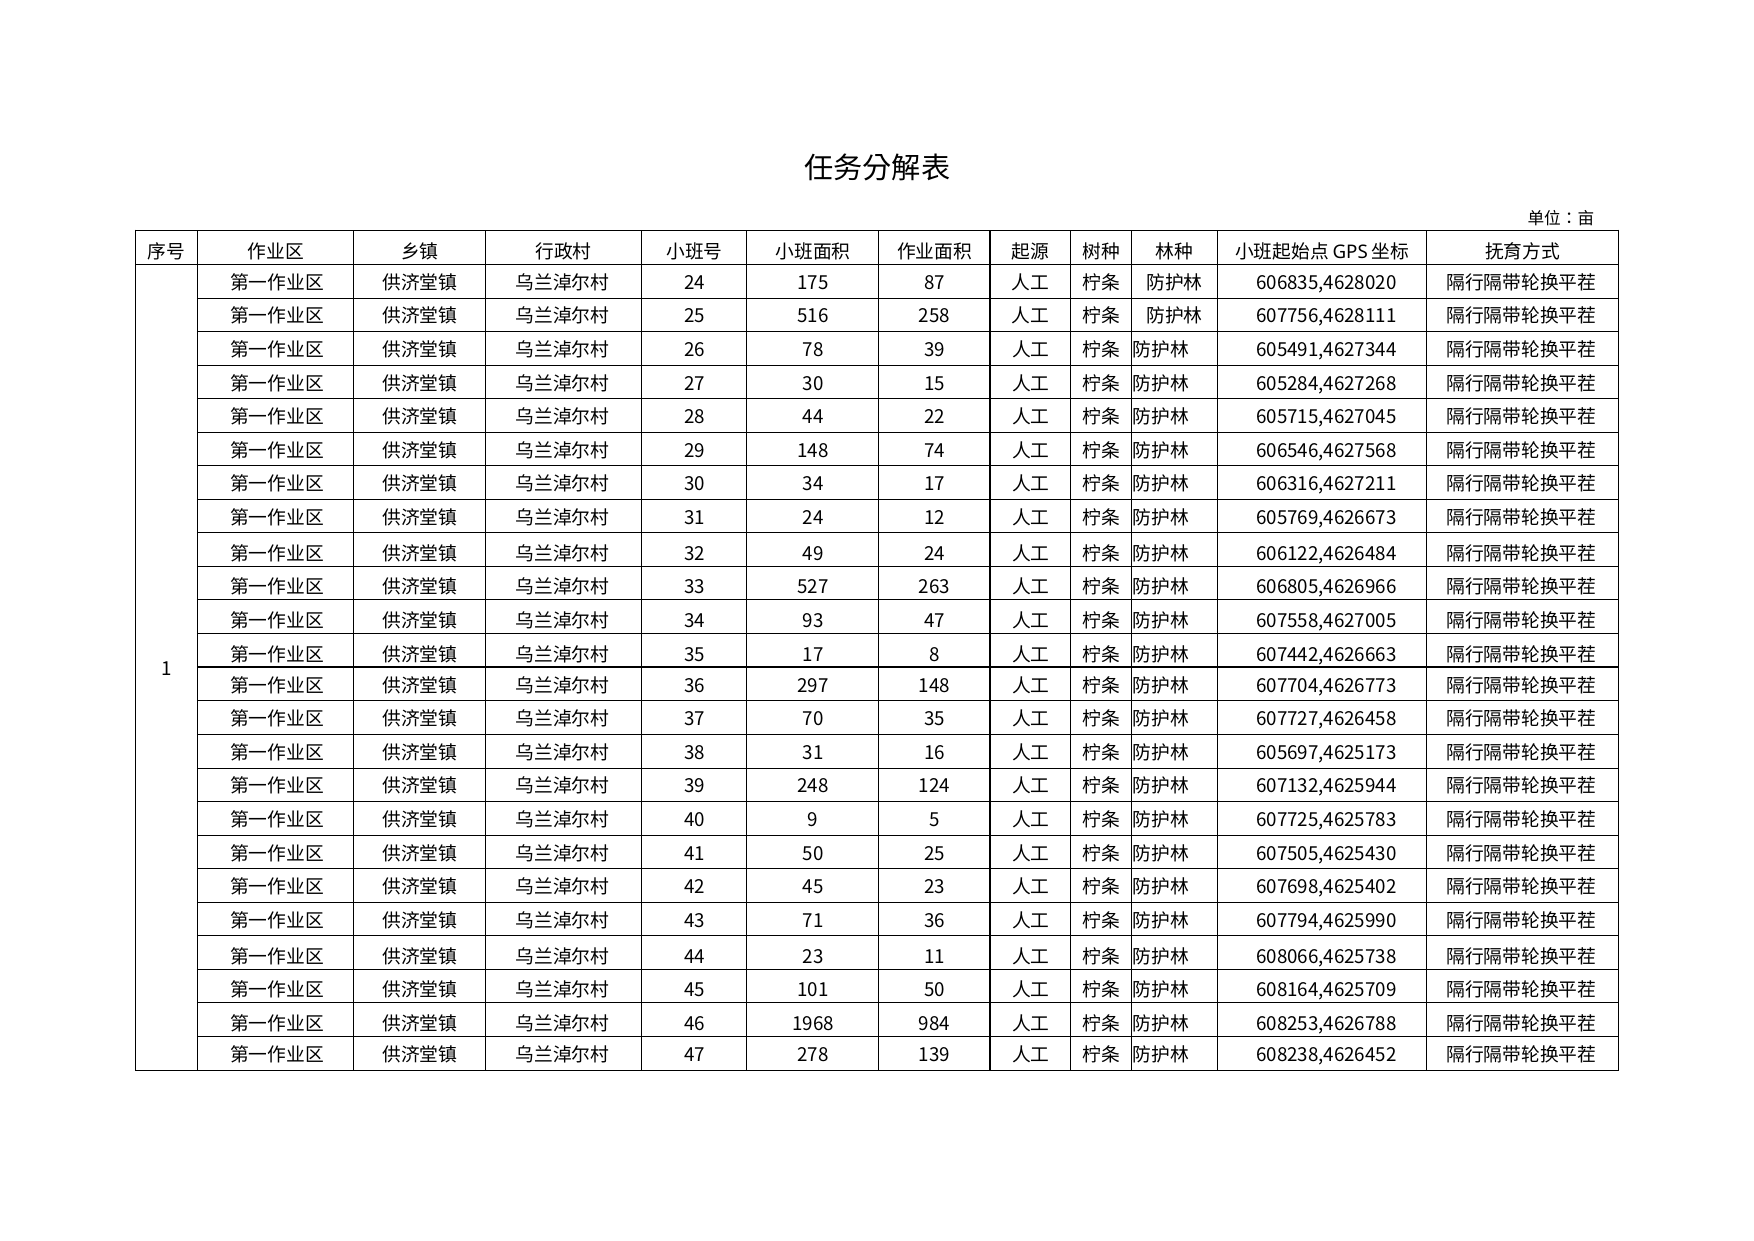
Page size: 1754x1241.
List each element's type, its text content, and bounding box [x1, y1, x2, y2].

table_cell 606546,4627568 [1218, 433, 1426, 465]
table_cell 人工 [991, 802, 1070, 834]
table_cell 24 [642, 265, 746, 297]
table_cell 隔行隔带轮换平茬 [1427, 600, 1618, 633]
table_cell 柠条 [1071, 701, 1131, 734]
table_header 林种 [1132, 231, 1217, 263]
table_cell 隔行隔带轮换平茬 [1427, 769, 1618, 801]
table_cell 柠条 [1071, 500, 1131, 532]
table_cell 人工 [991, 634, 1070, 666]
table_cell 防护林 [1132, 668, 1217, 700]
table_cell 隔行隔带轮换平茬 [1427, 836, 1618, 868]
table_cell 供济堂镇 [354, 802, 485, 834]
table_cell 605715,4627045 [1218, 399, 1426, 432]
table_cell 柠条 [1071, 735, 1131, 767]
table_cell 防护林 [1132, 600, 1217, 633]
table_cell 35 [879, 701, 989, 734]
subtitle 任务分解表 [160, 144, 1594, 187]
table_cell 527 [747, 567, 878, 599]
table_cell 25 [642, 299, 746, 331]
table_cell 人工 [991, 299, 1070, 331]
table_cell 第一作业区 [198, 299, 353, 331]
table_cell 隔行隔带轮换平茬 [1427, 701, 1618, 734]
table_cell 供济堂镇 [354, 433, 485, 465]
table_cell 297 [747, 668, 878, 700]
table_cell 23 [879, 869, 989, 902]
table_cell 柠条 [1071, 567, 1131, 599]
table_cell 乌兰淖尔村 [486, 970, 641, 1002]
table_cell 乌兰淖尔村 [486, 668, 641, 700]
table_cell 第一作业区 [198, 668, 353, 700]
table_cell 第一作业区 [198, 265, 353, 297]
table_cell 供济堂镇 [354, 567, 485, 599]
table_cell 供济堂镇 [354, 533, 485, 566]
table_cell 人工 [991, 970, 1070, 1002]
table_cell 柠条 [1071, 836, 1131, 868]
table_cell 柠条 [1071, 1003, 1131, 1036]
table_cell 15 [879, 366, 989, 398]
table_cell 防护林 [1132, 265, 1217, 297]
table_cell 隔行隔带轮换平茬 [1427, 299, 1618, 331]
table_cell 第一作业区 [198, 836, 353, 868]
table_cell 人工 [991, 1037, 1070, 1070]
table_cell 12 [879, 500, 989, 532]
table_cell 柠条 [1071, 802, 1131, 834]
table_cell 人工 [991, 399, 1070, 432]
table_cell 柠条 [1071, 533, 1131, 566]
table_cell 124 [879, 769, 989, 801]
table_header 序号 [136, 231, 197, 263]
table_cell 27 [642, 366, 746, 398]
table_cell 93 [747, 600, 878, 633]
table_cell 45 [642, 970, 746, 1002]
table_cell 607698,4625402 [1218, 869, 1426, 902]
table_cell 乌兰淖尔村 [486, 399, 641, 432]
table_cell 供济堂镇 [354, 1003, 485, 1036]
table_cell 87 [879, 265, 989, 297]
table_cell 隔行隔带轮换平茬 [1427, 466, 1618, 499]
table_cell 乌兰淖尔村 [486, 466, 641, 499]
table_cell 第一作业区 [198, 332, 353, 364]
table_cell 防护林 [1132, 836, 1217, 868]
table_cell 516 [747, 299, 878, 331]
table_cell 乌兰淖尔村 [486, 769, 641, 801]
table_cell 乌兰淖尔村 [486, 567, 641, 599]
table_cell 175 [747, 265, 878, 297]
table_cell 24 [879, 533, 989, 566]
table_cell 供济堂镇 [354, 970, 485, 1002]
table_cell 第一作业区 [198, 735, 353, 767]
table_cell 71 [747, 903, 878, 935]
table_cell 防护林 [1132, 366, 1217, 398]
table_cell 隔行隔带轮换平茬 [1427, 802, 1618, 834]
table_cell 45 [747, 869, 878, 902]
table_cell 39 [642, 769, 746, 801]
table_cell 5 [879, 802, 989, 834]
table_cell 人工 [991, 903, 1070, 935]
table_cell 柠条 [1071, 466, 1131, 499]
table_cell 608253,4626788 [1218, 1003, 1426, 1036]
table_cell 乌兰淖尔村 [486, 500, 641, 532]
table_cell 隔行隔带轮换平茬 [1427, 332, 1618, 364]
table_cell 乌兰淖尔村 [486, 1037, 641, 1070]
table_cell 防护林 [1132, 634, 1217, 666]
table_cell 29 [642, 433, 746, 465]
table_cell 防护林 [1132, 299, 1217, 331]
table_cell 防护林 [1132, 1003, 1217, 1036]
table_cell 隔行隔带轮换平茬 [1427, 1037, 1618, 1070]
table_cell 607725,4625783 [1218, 802, 1426, 834]
table_cell 606316,4627211 [1218, 466, 1426, 499]
table_cell 11 [879, 936, 989, 969]
table_cell 第一作业区 [198, 1037, 353, 1070]
table_cell 人工 [991, 936, 1070, 969]
table_cell 607704,4626773 [1218, 668, 1426, 700]
table_cell 柠条 [1071, 433, 1131, 465]
table_header 抚育方式 [1427, 231, 1618, 263]
table_header 小班起始点GPS坐标 [1218, 231, 1426, 263]
table_cell 31 [747, 735, 878, 767]
table_cell 34 [747, 466, 878, 499]
table_cell 柠条 [1071, 332, 1131, 364]
table_cell 42 [642, 869, 746, 902]
table_cell 柠条 [1071, 936, 1131, 969]
table_cell 第一作业区 [198, 533, 353, 566]
table_cell 608238,4626452 [1218, 1037, 1426, 1070]
table_cell 28 [642, 399, 746, 432]
table_cell 隔行隔带轮换平茬 [1427, 1003, 1618, 1036]
table_cell 隔行隔带轮换平茬 [1427, 567, 1618, 599]
table_cell 35 [642, 634, 746, 666]
table_cell 139 [879, 1037, 989, 1070]
table_cell 258 [879, 299, 989, 331]
table_cell 人工 [991, 332, 1070, 364]
table_cell 31 [642, 500, 746, 532]
table_cell 第一作业区 [198, 869, 353, 902]
table_header 树种 [1071, 231, 1131, 263]
table_cell 607727,4626458 [1218, 701, 1426, 734]
table_cell 70 [747, 701, 878, 734]
table_cell 供济堂镇 [354, 299, 485, 331]
table_cell 防护林 [1132, 769, 1217, 801]
table_cell 柠条 [1071, 970, 1131, 1002]
table_cell 40 [642, 802, 746, 834]
table_cell 1968 [747, 1003, 878, 1036]
table_cell 柠条 [1071, 634, 1131, 666]
table_cell 供济堂镇 [354, 634, 485, 666]
table_cell 41 [642, 836, 746, 868]
table_cell 供济堂镇 [354, 466, 485, 499]
table_cell 防护林 [1132, 567, 1217, 599]
table_cell 47 [642, 1037, 746, 1070]
table_cell 防护林 [1132, 399, 1217, 432]
table_cell 乌兰淖尔村 [486, 735, 641, 767]
table_cell 37 [642, 701, 746, 734]
table_cell 人工 [991, 533, 1070, 566]
table_cell 供济堂镇 [354, 903, 485, 935]
table_cell 607794,4625990 [1218, 903, 1426, 935]
table_cell 供济堂镇 [354, 500, 485, 532]
table_cell 608164,4625709 [1218, 970, 1426, 1002]
table_cell 36 [642, 668, 746, 700]
table_cell 乌兰淖尔村 [486, 701, 641, 734]
table_cell 第一作业区 [198, 970, 353, 1002]
table_cell 供济堂镇 [354, 869, 485, 902]
table_cell 33 [642, 567, 746, 599]
table_cell 乌兰淖尔村 [486, 634, 641, 666]
table_cell 人工 [991, 466, 1070, 499]
table_cell 人工 [991, 567, 1070, 599]
table_cell 供济堂镇 [354, 332, 485, 364]
table_cell 乌兰淖尔村 [486, 802, 641, 834]
table_cell 防护林 [1132, 701, 1217, 734]
table_cell 人工 [991, 735, 1070, 767]
table_cell 248 [747, 769, 878, 801]
table_cell 24 [747, 500, 878, 532]
table_cell 605491,4627344 [1218, 332, 1426, 364]
table_cell 供济堂镇 [354, 769, 485, 801]
table_cell 柠条 [1071, 600, 1131, 633]
table_cell 隔行隔带轮换平茬 [1427, 668, 1618, 700]
table_cell 乌兰淖尔村 [486, 936, 641, 969]
table_cell 44 [747, 399, 878, 432]
table_cell 606805,4626966 [1218, 567, 1426, 599]
table_cell 供济堂镇 [354, 399, 485, 432]
table_cell 隔行隔带轮换平茬 [1427, 634, 1618, 666]
table_cell 36 [879, 903, 989, 935]
table_cell 乌兰淖尔村 [486, 533, 641, 566]
table_cell 供济堂镇 [354, 936, 485, 969]
table_cell 隔行隔带轮换平茬 [1427, 936, 1618, 969]
table_cell 第一作业区 [198, 567, 353, 599]
table_cell 柠条 [1071, 903, 1131, 935]
table_header 作业区 [198, 231, 353, 263]
table_cell 人工 [991, 769, 1070, 801]
table_cell 第一作业区 [198, 366, 353, 398]
table_cell 乌兰淖尔村 [486, 433, 641, 465]
text 单位：亩 [193, 205, 1594, 229]
table_cell 供济堂镇 [354, 735, 485, 767]
table_cell 第一作业区 [198, 1003, 353, 1036]
table_cell 防护林 [1132, 903, 1217, 935]
table_cell 供济堂镇 [354, 366, 485, 398]
table_cell 乌兰淖尔村 [486, 299, 641, 331]
table_cell 第一作业区 [198, 903, 353, 935]
table_cell 第一作业区 [198, 600, 353, 633]
table_cell 第一作业区 [198, 399, 353, 432]
table_cell 隔行隔带轮换平茬 [1427, 735, 1618, 767]
table_cell 隔行隔带轮换平茬 [1427, 366, 1618, 398]
table_cell 乌兰淖尔村 [486, 366, 641, 398]
table_cell 防护林 [1132, 466, 1217, 499]
table_cell 30 [642, 466, 746, 499]
table_cell 148 [747, 433, 878, 465]
table_cell 柠条 [1071, 366, 1131, 398]
table_cell 人工 [991, 265, 1070, 297]
table_cell 8 [879, 634, 989, 666]
table_cell 乌兰淖尔村 [486, 265, 641, 297]
table_cell 25 [879, 836, 989, 868]
table_cell 78 [747, 332, 878, 364]
table_cell 防护林 [1132, 970, 1217, 1002]
table_cell 柠条 [1071, 399, 1131, 432]
table_header 乡镇 [354, 231, 485, 263]
table_cell 第一作业区 [198, 701, 353, 734]
table_cell 46 [642, 1003, 746, 1036]
table_cell 乌兰淖尔村 [486, 903, 641, 935]
table_cell 1 [136, 265, 197, 1070]
table_cell 49 [747, 533, 878, 566]
table_cell 防护林 [1132, 500, 1217, 532]
table_cell 柠条 [1071, 265, 1131, 297]
table_cell 第一作业区 [198, 433, 353, 465]
table_cell 人工 [991, 500, 1070, 532]
table_cell 第一作业区 [198, 634, 353, 666]
table_cell 柠条 [1071, 299, 1131, 331]
table_cell 17 [879, 466, 989, 499]
table_cell 防护林 [1132, 735, 1217, 767]
table_cell 607132,4625944 [1218, 769, 1426, 801]
table_cell 供济堂镇 [354, 836, 485, 868]
table_cell 乌兰淖尔村 [486, 600, 641, 633]
table_cell 隔行隔带轮换平茬 [1427, 399, 1618, 432]
table_cell 44 [642, 936, 746, 969]
table_cell 984 [879, 1003, 989, 1036]
table_cell 防护林 [1132, 533, 1217, 566]
table_cell 防护林 [1132, 1037, 1217, 1070]
table_cell 隔行隔带轮换平茬 [1427, 533, 1618, 566]
table_cell 人工 [991, 869, 1070, 902]
table_cell 供济堂镇 [354, 701, 485, 734]
table_header 作业面积 [879, 231, 989, 263]
table_cell 人工 [991, 668, 1070, 700]
table_cell 16 [879, 735, 989, 767]
table_cell 乌兰淖尔村 [486, 836, 641, 868]
table_cell 605284,4627268 [1218, 366, 1426, 398]
table_cell 43 [642, 903, 746, 935]
table_header 小班号 [642, 231, 746, 263]
table_cell 32 [642, 533, 746, 566]
table_cell 隔行隔带轮换平茬 [1427, 869, 1618, 902]
table_cell 人工 [991, 701, 1070, 734]
table_cell 人工 [991, 600, 1070, 633]
table_cell 防护林 [1132, 802, 1217, 834]
table_cell 148 [879, 668, 989, 700]
table_cell 隔行隔带轮换平茬 [1427, 500, 1618, 532]
table_cell 第一作业区 [198, 769, 353, 801]
table_cell 人工 [991, 433, 1070, 465]
table_cell 第一作业区 [198, 936, 353, 969]
table_cell 隔行隔带轮换平茬 [1427, 970, 1618, 1002]
table_cell 第一作业区 [198, 802, 353, 834]
table_cell 防护林 [1132, 936, 1217, 969]
table_cell 50 [747, 836, 878, 868]
table_cell 供济堂镇 [354, 1037, 485, 1070]
table_cell 柠条 [1071, 769, 1131, 801]
table_cell 第一作业区 [198, 500, 353, 532]
table_cell 供济堂镇 [354, 600, 485, 633]
table_cell 39 [879, 332, 989, 364]
table_cell 隔行隔带轮换平茬 [1427, 265, 1618, 297]
table_cell 23 [747, 936, 878, 969]
table_cell 606835,4628020 [1218, 265, 1426, 297]
table_cell 38 [642, 735, 746, 767]
table_cell 供济堂镇 [354, 668, 485, 700]
table_header 小班面积 [747, 231, 878, 263]
table_cell 608066,4625738 [1218, 936, 1426, 969]
table_cell 乌兰淖尔村 [486, 332, 641, 364]
table_cell 第一作业区 [198, 466, 353, 499]
table_cell 607442,4626663 [1218, 634, 1426, 666]
table_cell 22 [879, 399, 989, 432]
table_cell 人工 [991, 1003, 1070, 1036]
table_cell 47 [879, 600, 989, 633]
table_cell 607756,4628111 [1218, 299, 1426, 331]
table_cell 34 [642, 600, 746, 633]
table_cell 607505,4625430 [1218, 836, 1426, 868]
table_cell 柠条 [1071, 668, 1131, 700]
table_cell 隔行隔带轮换平茬 [1427, 903, 1618, 935]
table_cell 605697,4625173 [1218, 735, 1426, 767]
table_header 起源 [991, 231, 1070, 263]
table_cell 26 [642, 332, 746, 364]
table_cell 607558,4627005 [1218, 600, 1426, 633]
table_cell 101 [747, 970, 878, 1002]
table_cell 50 [879, 970, 989, 1002]
table_cell 74 [879, 433, 989, 465]
table_cell 防护林 [1132, 869, 1217, 902]
table_cell 人工 [991, 836, 1070, 868]
table_header 行政村 [486, 231, 641, 263]
table_cell 柠条 [1071, 1037, 1131, 1070]
table_cell 柠条 [1071, 869, 1131, 902]
table_cell 9 [747, 802, 878, 834]
table_cell 防护林 [1132, 433, 1217, 465]
table_cell 乌兰淖尔村 [486, 1003, 641, 1036]
table_cell 605769,4626673 [1218, 500, 1426, 532]
table_cell 278 [747, 1037, 878, 1070]
table_cell 606122,4626484 [1218, 533, 1426, 566]
table_cell 30 [747, 366, 878, 398]
table_cell 供济堂镇 [354, 265, 485, 297]
table_cell 乌兰淖尔村 [486, 869, 641, 902]
table_cell 17 [747, 634, 878, 666]
table_cell 隔行隔带轮换平茬 [1427, 433, 1618, 465]
table_cell 防护林 [1132, 332, 1217, 364]
table_cell 263 [879, 567, 989, 599]
table_cell 人工 [991, 366, 1070, 398]
